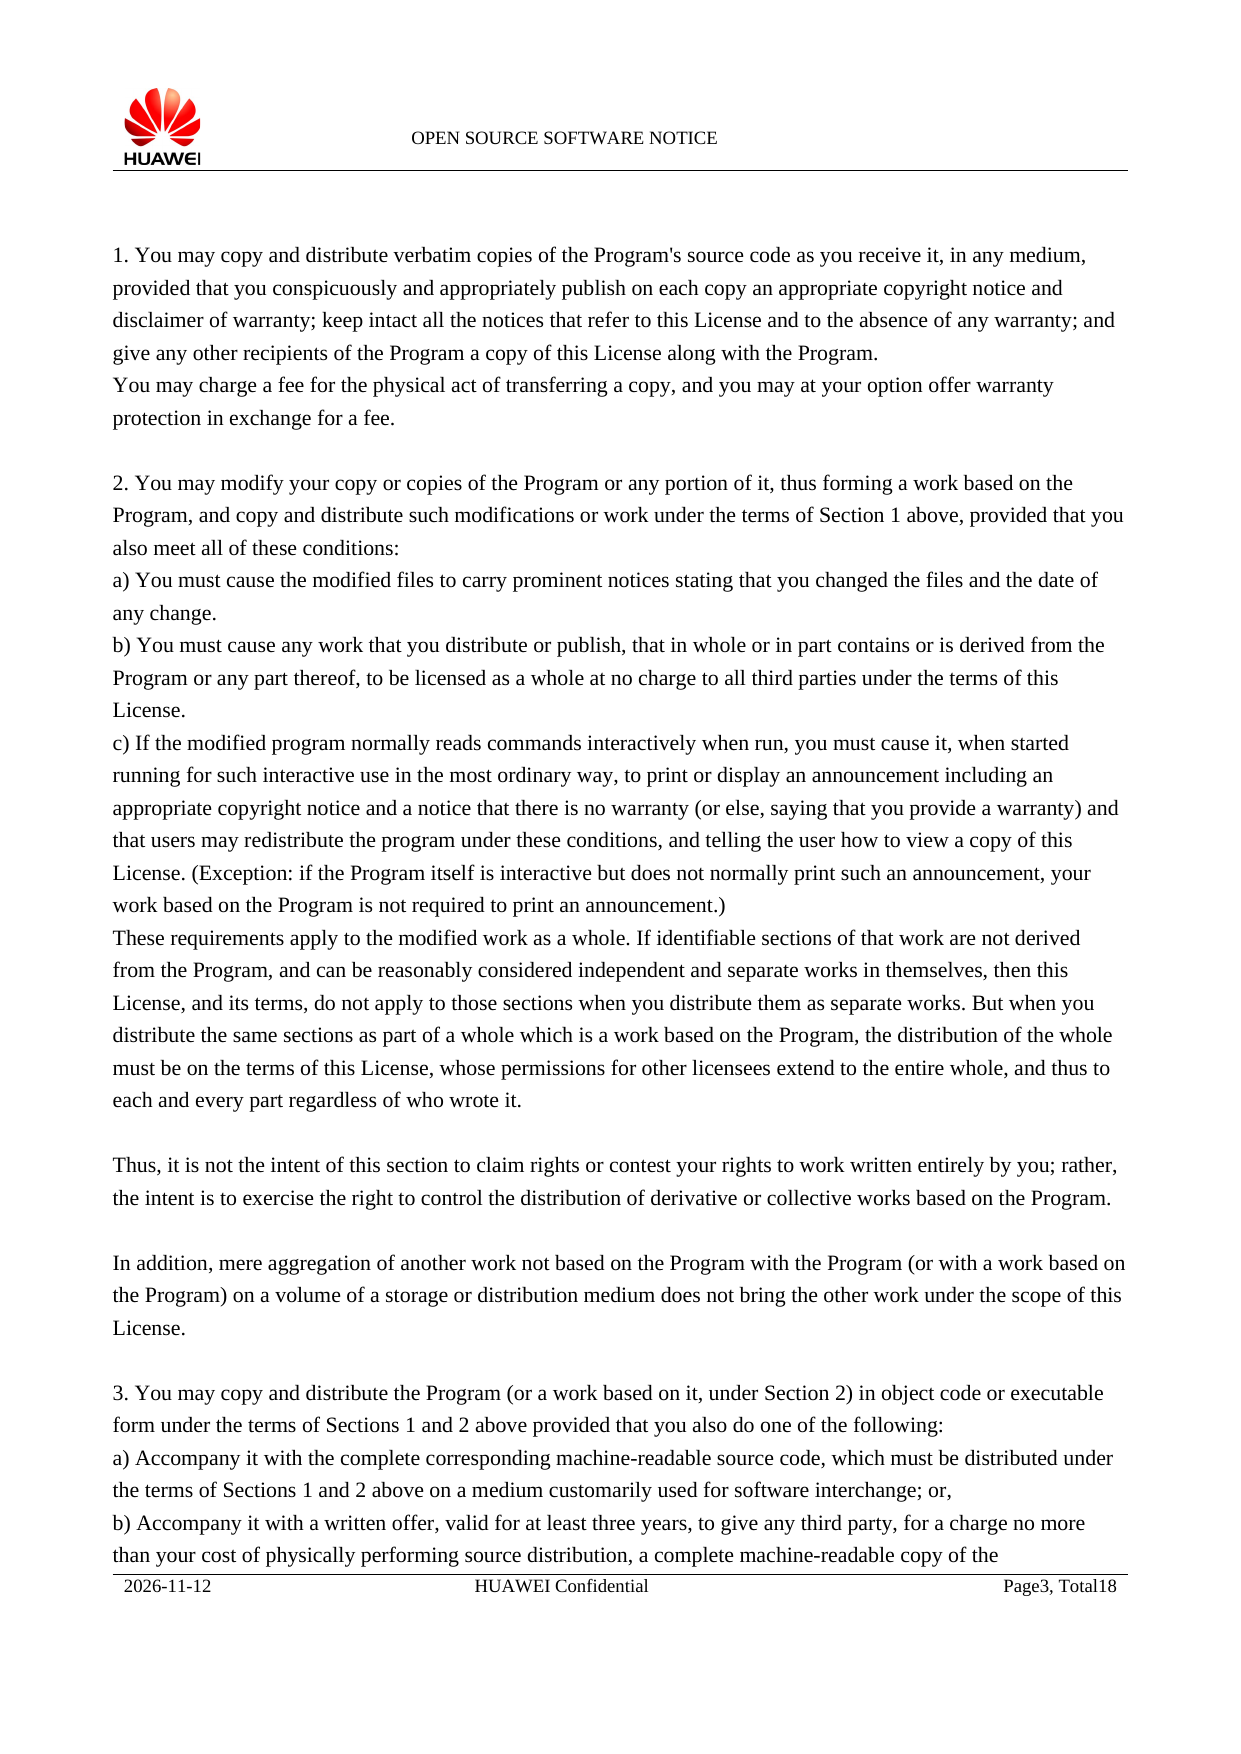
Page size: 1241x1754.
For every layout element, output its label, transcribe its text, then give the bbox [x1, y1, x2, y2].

picture [124, 88, 201, 165]
